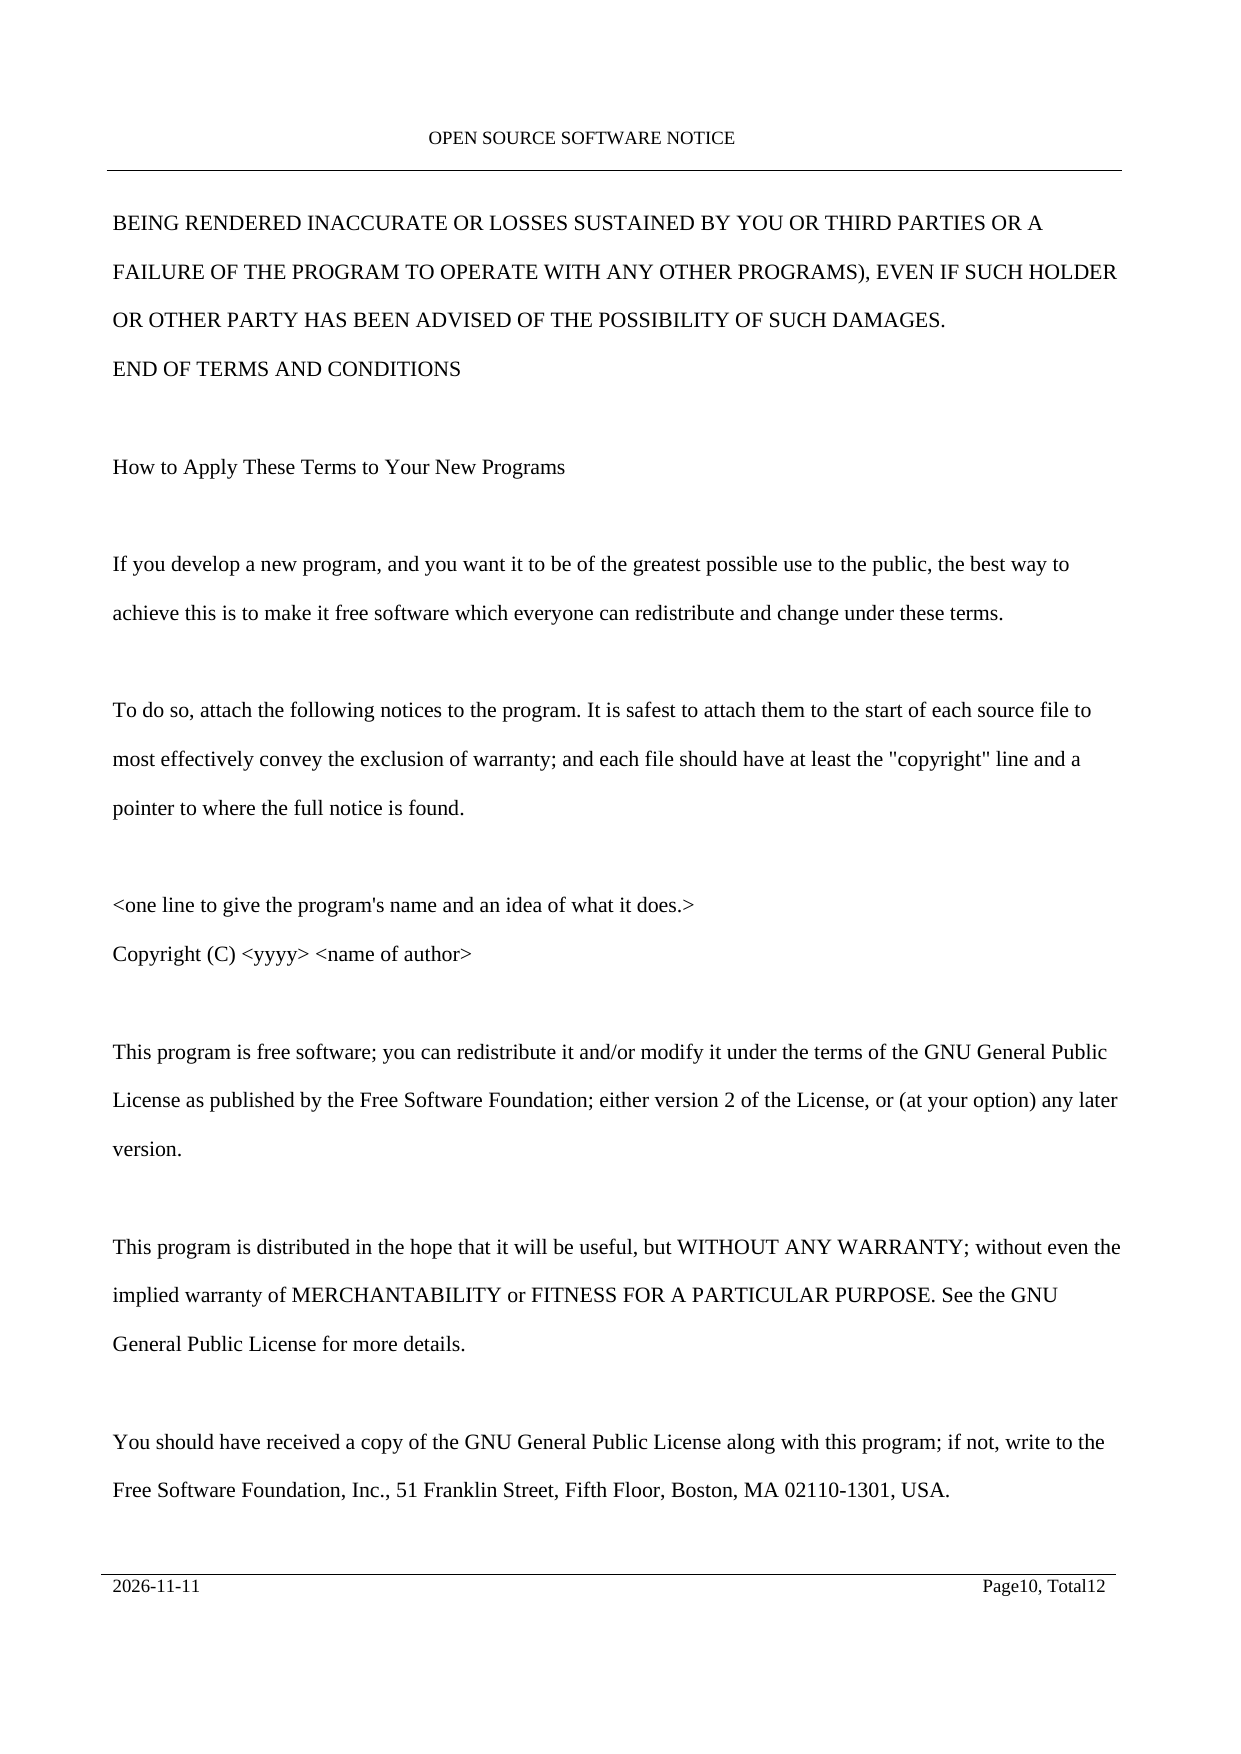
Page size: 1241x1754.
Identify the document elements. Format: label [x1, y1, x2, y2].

text [112, 206, 1128, 1506]
